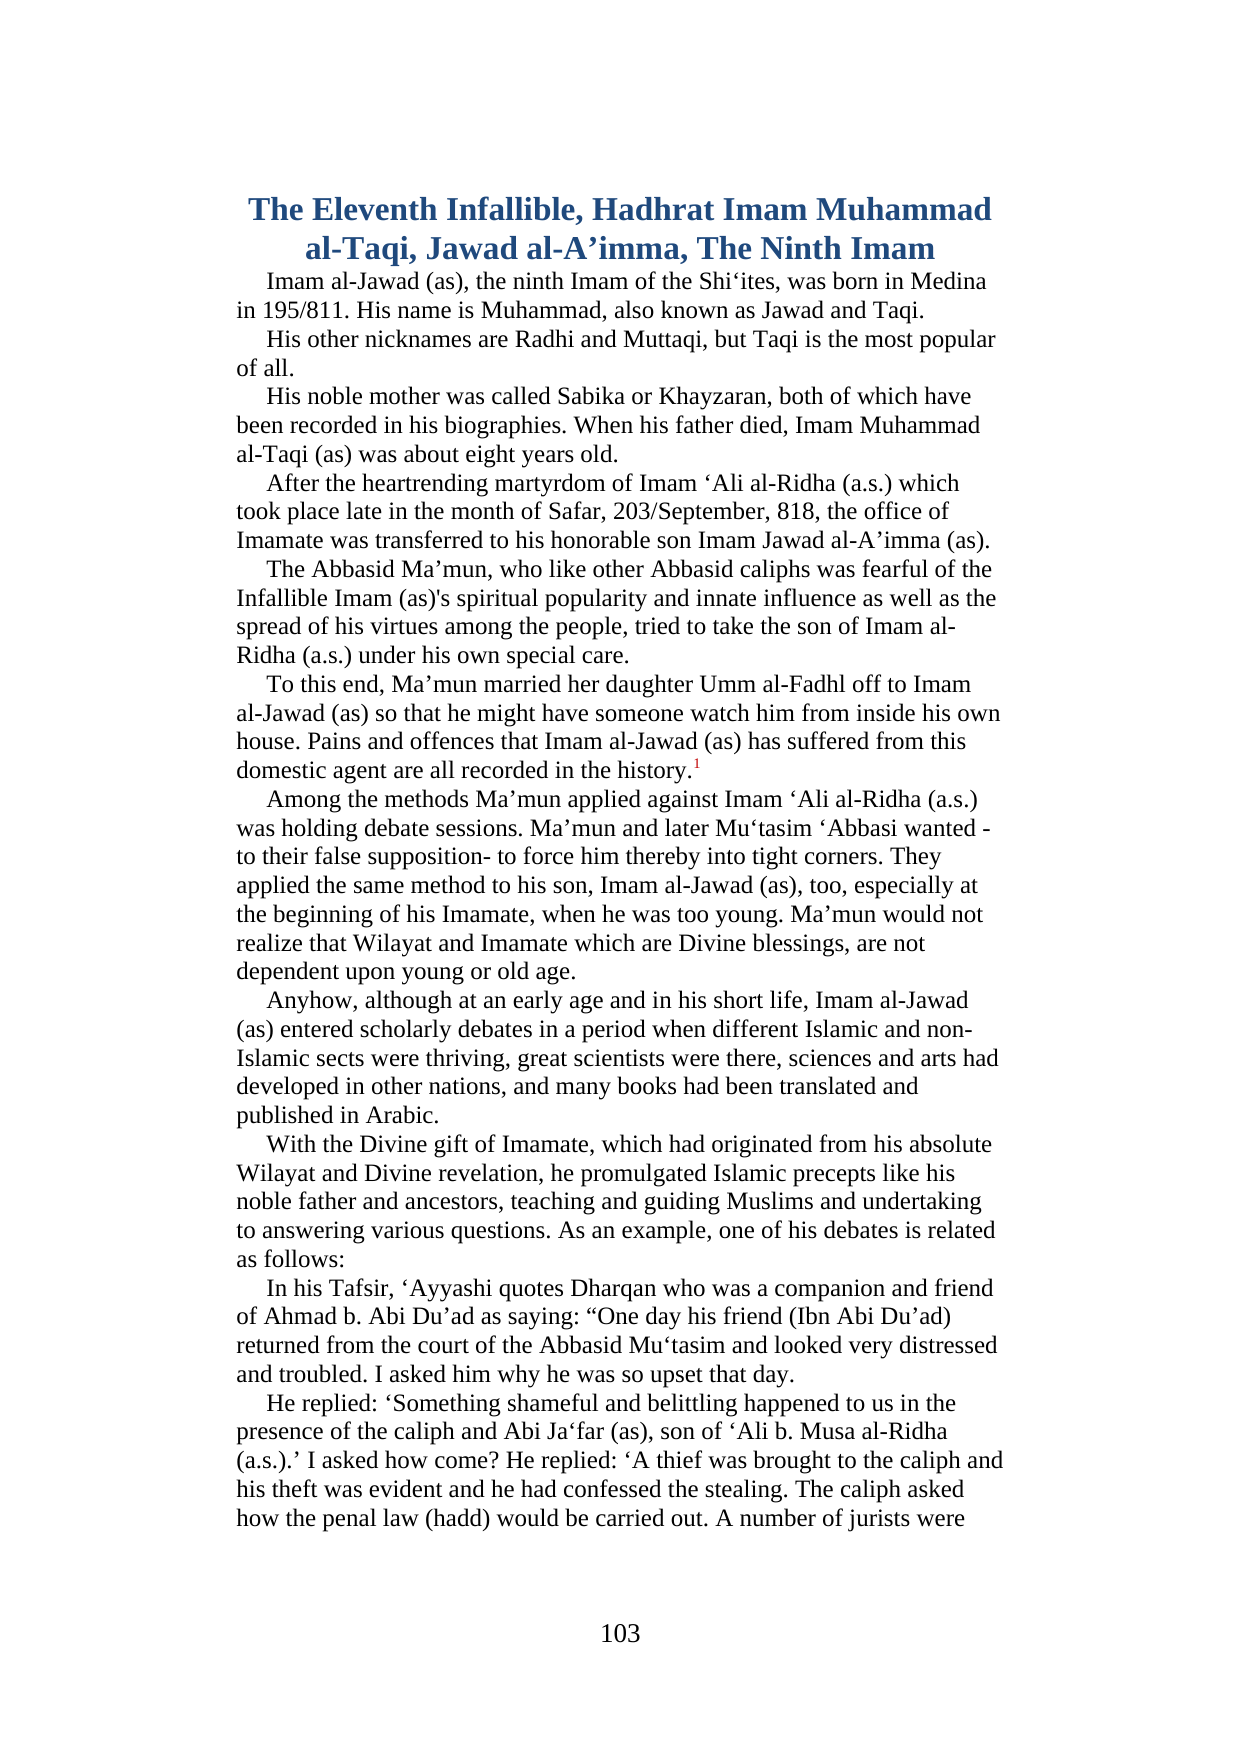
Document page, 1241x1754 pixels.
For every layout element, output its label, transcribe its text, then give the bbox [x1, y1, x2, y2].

text To this end, Ma’mun married her daughter Umm al-Fadhl off to Imam al-Jawad (as) so that he might have someone watch him from inside his own house. Pains and offences that Imam al-Jawad (as) has suffered from this domestic agent are all recorded in the history.1 [236, 669, 1004, 784]
text In his Tafsir, ‘Ayyashi quotes Dharqan who was a companion and friend of Ahmad b. Abi Du’ad as saying: “One day his friend (Ibn Abi Du’ad) returned from the court of the Abbasid Mu‘tasim and looked very distressed and troubled. I asked him why he was so upset that day. [236, 1273, 1004, 1388]
text Imam al-Jawad (as), the ninth Imam of the Shi‘ites, was born in Medina in 195/811. His name is Muhammad, also known as Jawad and Taqi. [236, 266, 1004, 324]
text The Abbasid Ma’mun, who like other Abbasid caliphs was fearful of the Infallible Imam (as)'s spiritual popularity and innate influence as well as the spread of his virtues among the people, tried to take the son of Imam al-Ridha (a.s.) under his own special care. [236, 554, 1004, 669]
text Among the methods Ma’mun applied against Imam ‘Ali al-Ridha (a.s.) was holding debate sessions. Ma’mun and later Mu‘tasim ‘Abbasi wanted - to their false supposition- to force him thereby into tight corners. They applied the same method to his son, Imam al-Jawad (as), too, especially at the beginning of his Imamate, when he was too young. Ma’mun would not realize that Wilayat and Imamate which are Divine blessings, are not dependent upon young or old age. [236, 784, 1004, 985]
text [236, 1388, 1004, 1531]
subtitle The Eleventh Infallible, Hadhrat Imam Muhammad al-Taqi, Jawad al-A’imma, The Ninth Imam [236, 190, 1004, 266]
text Anyhow, although at an early age and in his short life, Imam al-Jawad (as) entered scholarly debates in a period when different Islamic and non-Islamic sects were thriving, great scientists were there, sciences and arts had developed in other nations, and many books had been translated and published in Arabic. [236, 985, 1004, 1129]
text With the Divine gift of Imamate, which had originated from his absolute Wilayat and Divine revelation, he promulgated Islamic precepts like his noble father and ancestors, teaching and guiding Muslims and undertaking to answering various questions. As an example, one of his debates is related as follows: [236, 1129, 1004, 1273]
text His noble mother was called Sabika or Khayzaran, both of which have been recorded in his biographies. When his father died, Imam Muhammad al-Taqi (as) was about eight years old. [236, 381, 1004, 468]
text After the heartrending martyrdom of Imam ‘Ali al-Ridha (a.s.) which took place late in the month of Safar, 203/September, 818, the office of Imamate was transferred to his honorable son Imam Jawad al-A’imma (as). [236, 468, 1004, 554]
text His other nicknames are Radhi and Muttaqi, but Taqi is the most popular of all. [236, 324, 1004, 381]
